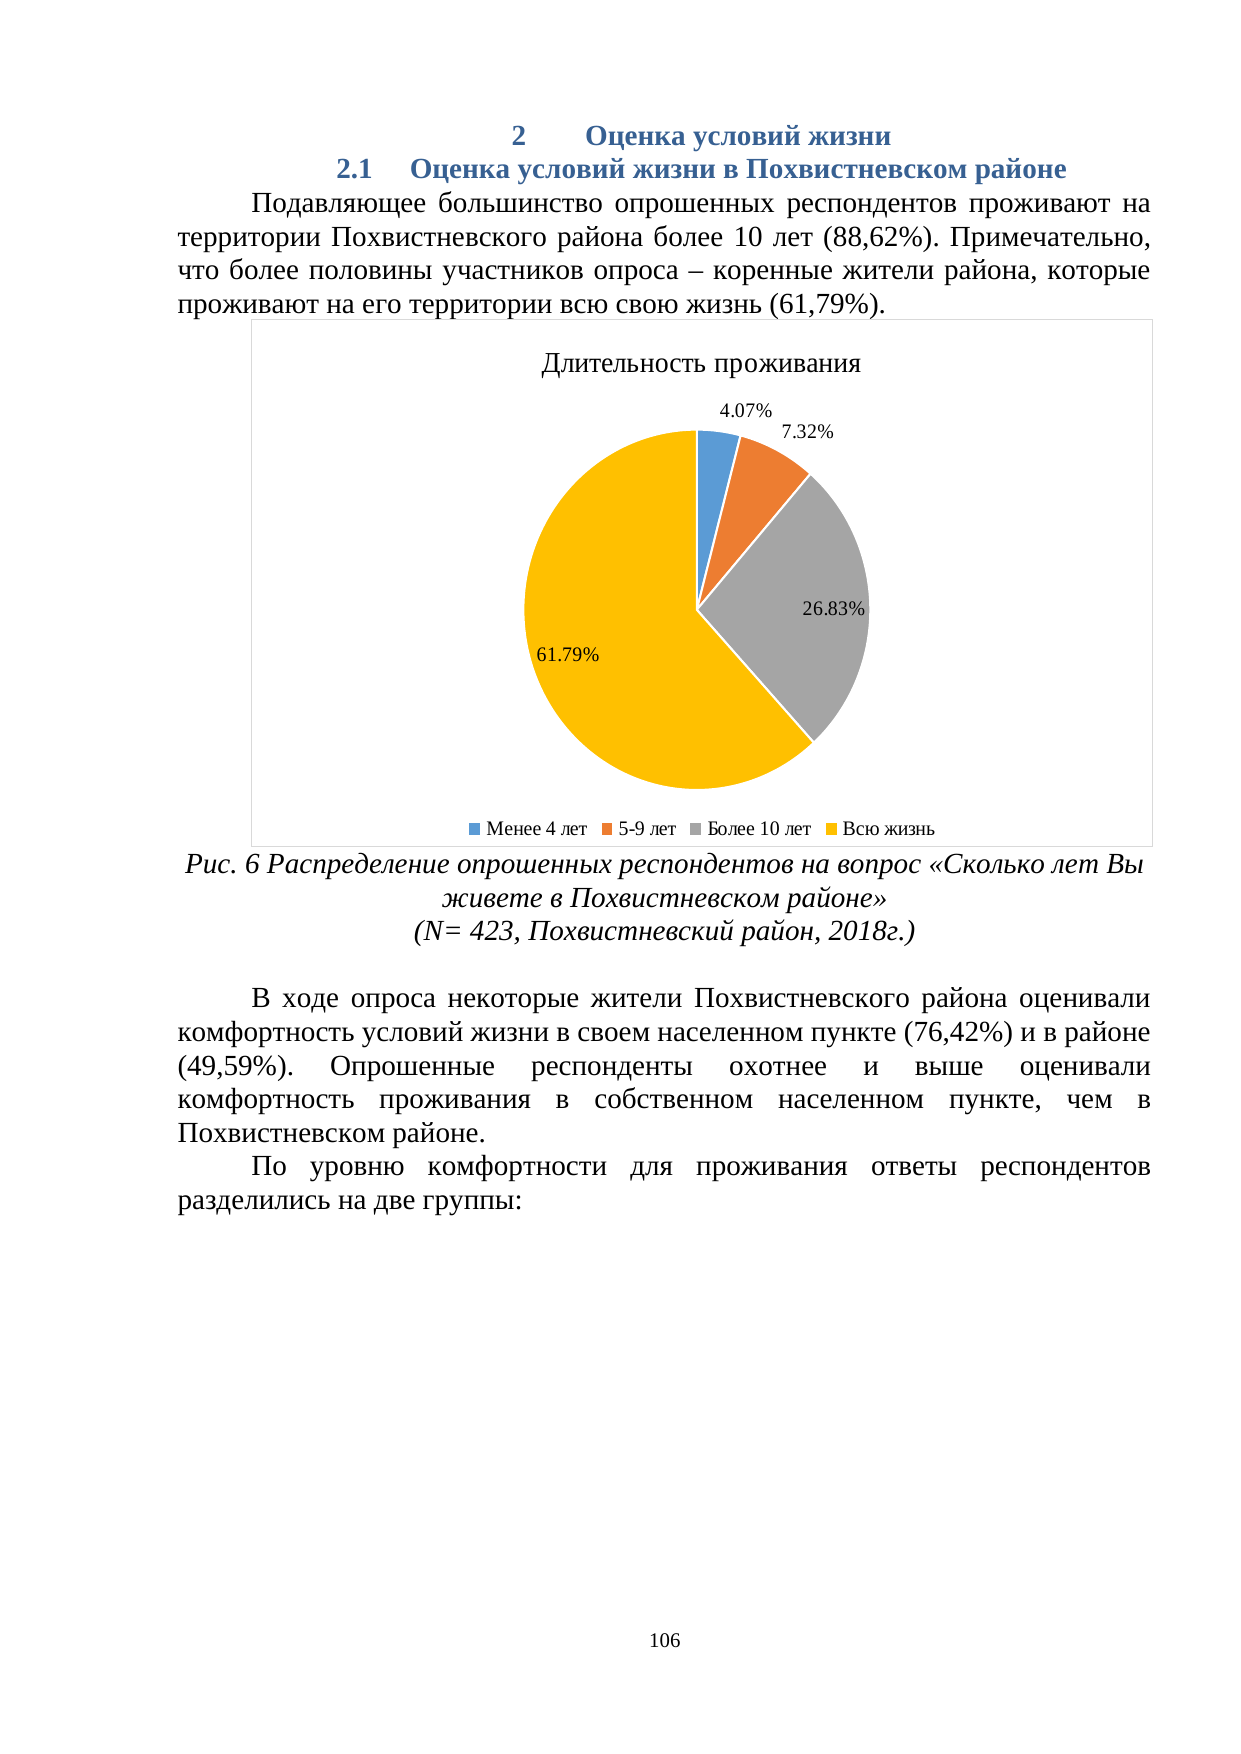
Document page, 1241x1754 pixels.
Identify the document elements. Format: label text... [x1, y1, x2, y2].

text (N= 423, Похвистневский район, 2018г.) [177, 913, 1152, 947]
text По уровню комфортности для проживания ответы респондентов разделились на две группы: [177, 1148, 1152, 1215]
text Рис. 6 Распределение опрошенных респондентов на вопрос «Сколько лет Вы живете в Похвистневском районе» [177, 846, 1152, 913]
text В ходе опроса некоторые жители Похвистневского района оценивали комфортность условий жизни в своем населенном пункте (76,42%) и в районе (49,59%). Опрошенные респонденты охотнее и выше оценивали комфортность проживания в собственном населенном пункте, чем в Похвистневском районе. [177, 981, 1152, 1148]
list Оценка условий жизни [177, 118, 1152, 152]
text Подавляющее большинство опрошенных респондентов проживают на территории Похвистневского района более 10 лет (88,62%). Примечательно, что более половины участников опроса – коренные жители района, которые проживают на его территории всю свою жизнь (61,79%). [177, 185, 1152, 319]
list Оценка условий жизни в Похвистневском районе [177, 152, 1152, 185]
